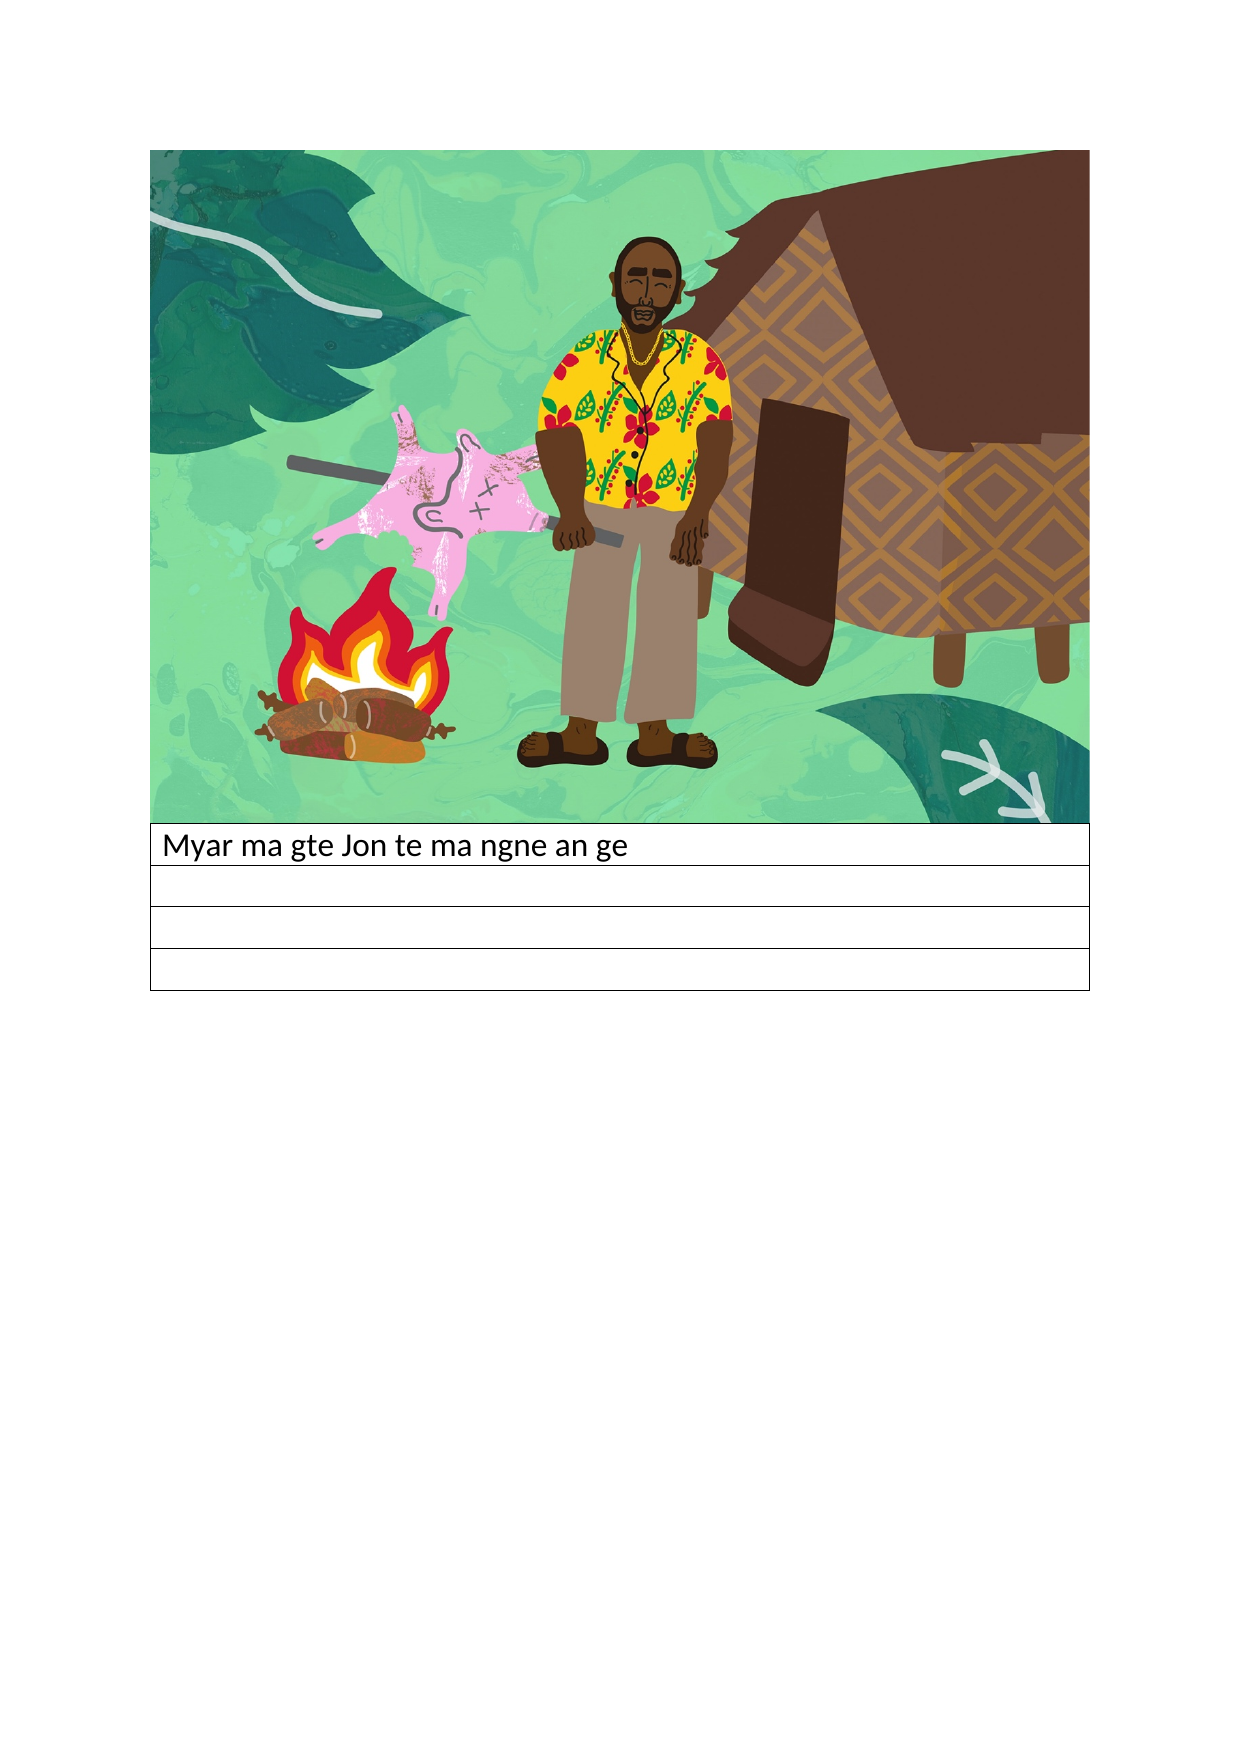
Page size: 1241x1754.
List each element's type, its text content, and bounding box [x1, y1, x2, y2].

picture [150, 150, 1090, 823]
table_cell [151, 949, 1089, 990]
table_header Myar ma gte Jon te ma ngne an ge [151, 824, 1089, 864]
table_cell [151, 907, 1089, 948]
table_cell [151, 866, 1089, 906]
